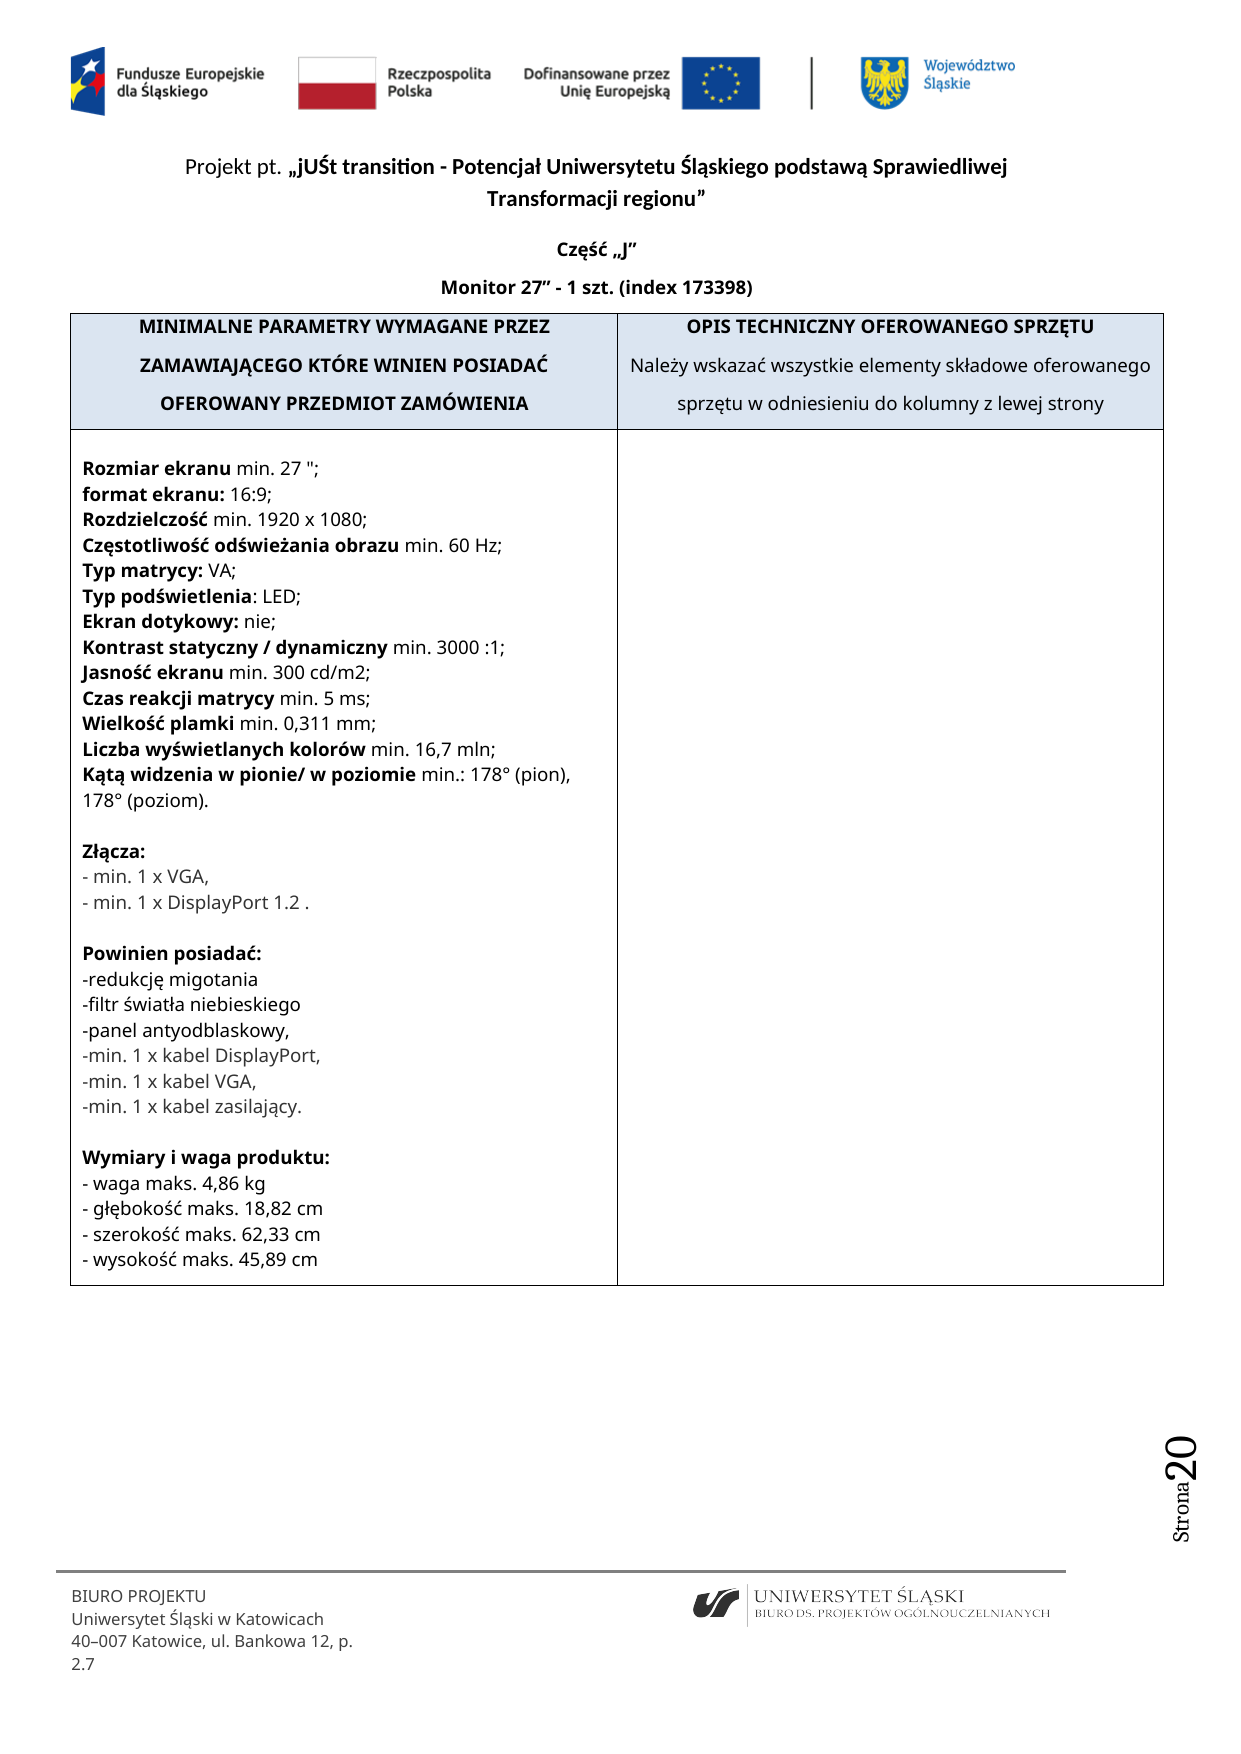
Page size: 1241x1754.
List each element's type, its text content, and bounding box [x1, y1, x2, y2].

table_cell [618, 430, 1163, 1285]
picture [70, 47, 1015, 116]
table_header OPIS TECHNICZNY OFEROWANEGO SPRZĘTU Należy wskazać wszystkie elementy składowe oferowanego sprzętu w odniesieniu do kolumny z lewej strony [618, 314, 1163, 429]
table_cell Rozmiar ekranu min. 27 "; format ekranu: 16:9; Rozdzielczość min. 1920 x 1080; Częstotliwość odświeżania obrazu min. 60 Hz; Typ matrycy: VA; Typ podświetlenia: LED; Ekran dotykowy: nie; Kontrast statyczny / dynamiczny min. 3000 :1; Jasność ekranu min. 300 cd/m2; Czas reakcji matrycy min. 5 ms; Wielkość plamki min. 0,311 mm; Liczba wyświetlanych kolorów min. 16,7 mln; Kątą widzenia w pionie/ w poziomie min.: 178° (pion), 178° (poziom). Złącza: - min. 1 x VGA, - min. 1 x DisplayPort 1.2 . Powinien posiadać: -redukcję migotania -filtr światła niebieskiego -panel antyodblaskowy, -min. 1 x kabel DisplayPort, -min. 1 x kabel VGA, -min. 1 x kabel zasilający. Wymiary i waga produktu: - waga maks. 4,86 kg - głębokość maks. 18,82 cm - szerokość maks. 62,33 cm - wysokość maks. 45,89 cm [71, 430, 617, 1285]
text Monitor 27” - 1 szt. (index 173398) [71, 274, 1122, 300]
text Część „J” [71, 236, 1122, 262]
table_header MINIMALNE PARAMETRY WYMAGANE PRZEZ ZAMAWIAJĄCEGO KTÓRE WINIEN POSIADAĆ OFEROWANY PRZEDMIOT ZAMÓWIENIA [71, 314, 617, 429]
